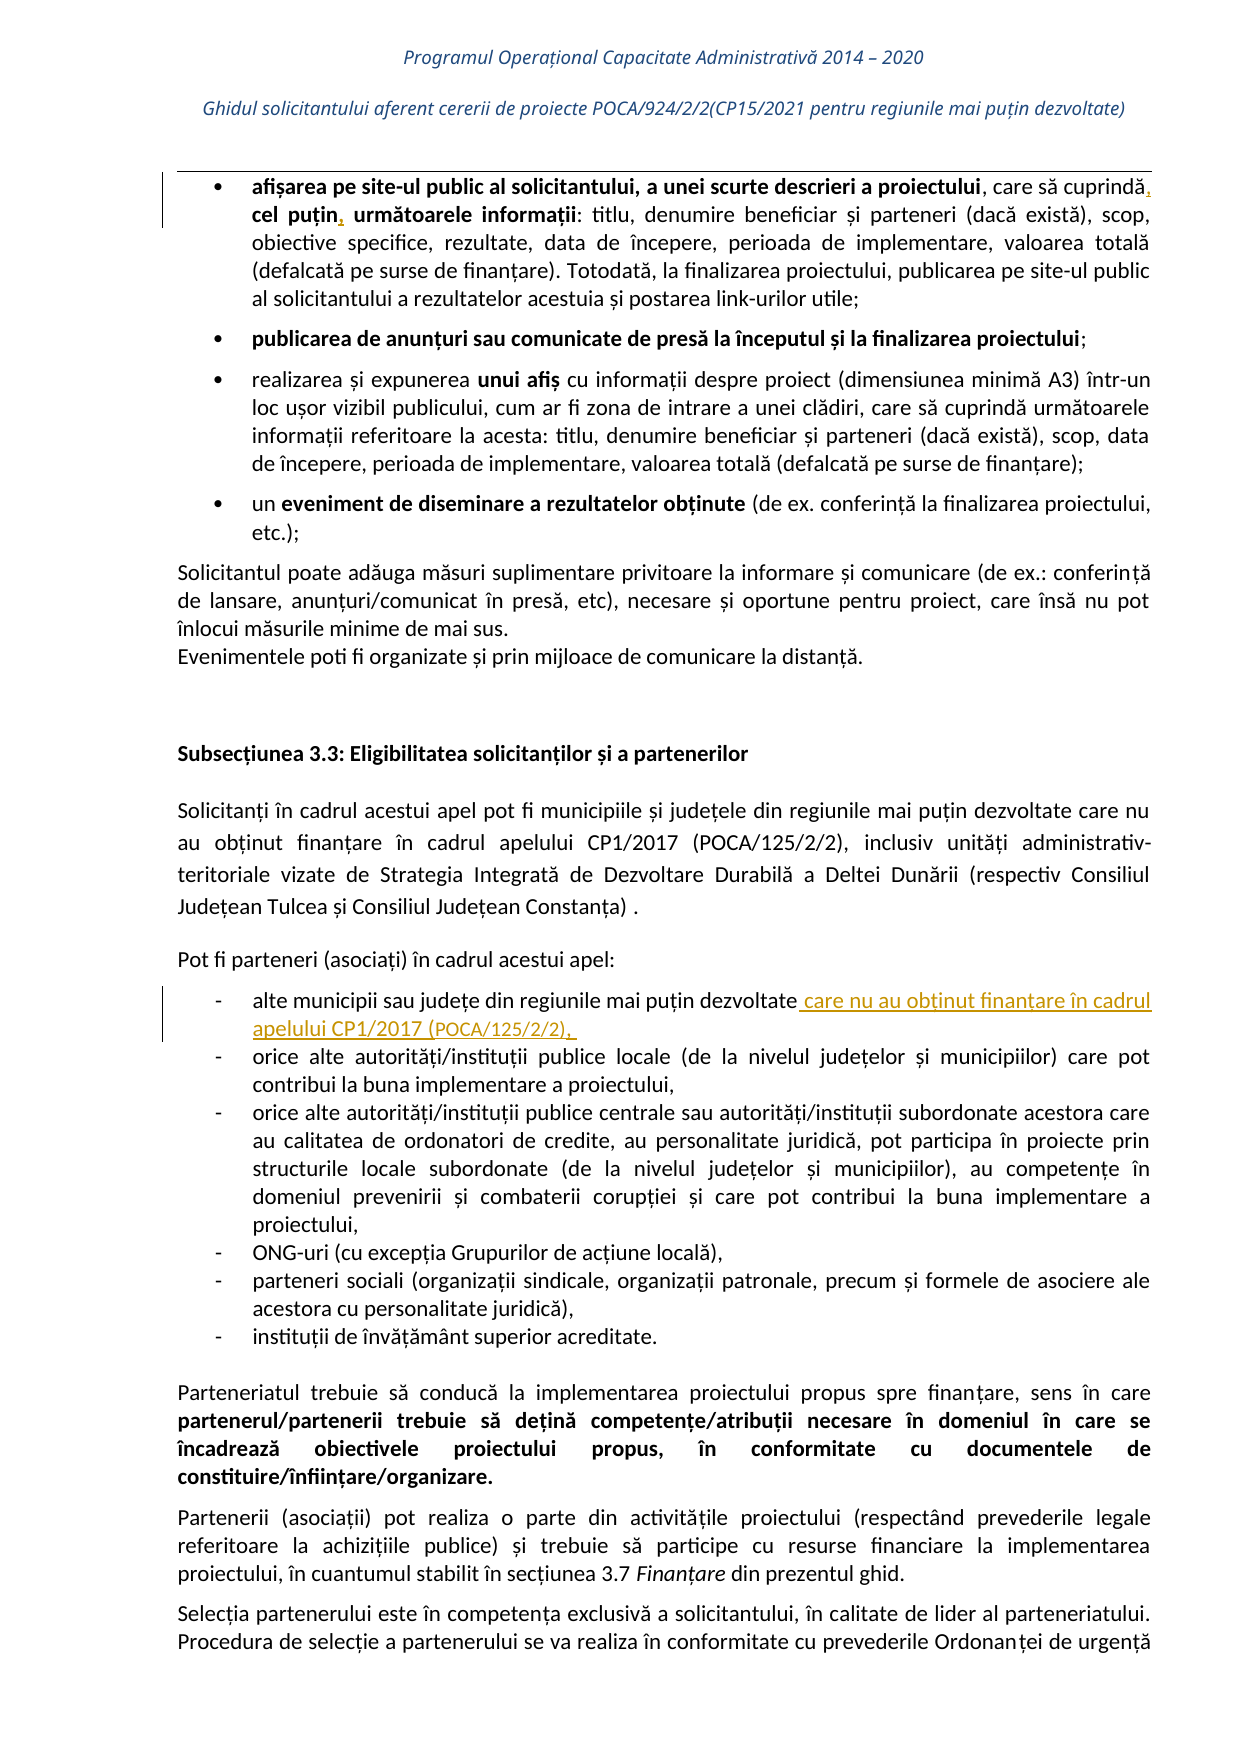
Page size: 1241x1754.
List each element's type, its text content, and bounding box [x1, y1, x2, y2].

text Parteneriatul trebuie să conducă la implementarea proiectului propus spre finanţare, sens în care partenerul/partenerii trebuie să deţină competențe/atribuții necesare în domeniul în care se încadrează obiectivele proiectului propus, în conformitate cu documentele de constituire/înființare/organizare. [177, 1378, 1152, 1490]
list alte municipii sau județe din regiunile mai puțin dezvoltate [215, 986, 1152, 1042]
list orice alte autorități/instituții publice locale (de la nivelul județelor și municipiilor) care pot contribui la buna implementare a proiectului, [215, 1042, 1152, 1098]
text Partenerii (asociații) pot realiza o parte din activităţile proiectului (respectând prevederile legale referitoare la achiziţiile publice) și trebuie să participe cu resurse financiare la implementarea proiectului, în cuantumul stabilit în secțiunea 3.7 Finanțare din prezentul ghid. [177, 1503, 1152, 1587]
list instituții de învățământ superior acreditate. [215, 1322, 1152, 1350]
list un eveniment de diseminare a rezultatelor obținute (de ex. conferință la finalizarea proiectului, etc.); [214, 489, 1152, 546]
text Evenimentele poti fi organizate și prin mijloace de comunicare la distanță. [177, 642, 1152, 670]
list realizarea și expunerea unui afiș cu informații despre proiect (dimensiunea minimă A3) într-un loc ușor vizibil publicului, cum ar fi zona de intrare a unei clădiri, care să cuprindă următoarele informații referitoare la acesta: titlu, denumire beneficiar și parteneri (dacă există), scop, data de începere, perioada de implementare, valoarea totală (defalcată pe surse de finanțare); [214, 365, 1152, 477]
list ONG-uri (cu excepția Grupurilor de acțiune locală), [215, 1238, 1152, 1266]
list afișarea pe site-ul public al solicitantului, a unei scurte descrieri a proiectului, care să cuprindă cel puțin următoarele informații: titlu, denumire beneficiar și parteneri (dacă există), scop, obiective specifice, rezultate, data de începere, perioada de implementare, valoarea totală (defalcată pe surse de finanțare). Totodată, la finalizarea proiectului, publicarea pe site-ul public al solicitantului a rezultatelor acestuia și postarea link-urilor utile; [214, 172, 1152, 312]
text Pot fi parteneri (asociați) în cadrul acestui apel: [177, 946, 1152, 973]
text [177, 1599, 1152, 1656]
list parteneri sociali (organizaţii sindicale, organizații patronale, precum și formele de asociere ale acestora cu personalitate juridică), [215, 1266, 1152, 1322]
text Solicitanți în cadrul acestui apel pot fi municipiile și județele din regiunile mai puțin dezvoltate care nu au obținut finanțare în cadrul apelului CP1/2017 (POCA/125/2/2), inclusiv unităţi administrativ-teritoriale vizate de Strategia Integrată de Dezvoltare Durabilă a Deltei Dunării (respectiv Consiliul Județean Tulcea și Consiliul Județean Constanța) . [177, 796, 1152, 921]
list orice alte autorități/instituții publice centrale sau autorități/instituții subordonate acestora care au calitatea de ordonatori de credite, au personalitate juridică, pot participa în proiecte prin structurile locale subordonate (de la nivelul județelor și municipiilor), au competențe în domeniul prevenirii și combaterii corupției și care pot contribui la buna implementare a proiectului, [215, 1098, 1152, 1238]
list publicarea de anunțuri sau comunicate de presă la începutul și la finalizarea proiectului; [214, 324, 1152, 352]
text Solicitantul poate adăuga măsuri suplimentare privitoare la informare și comunicare (de ex.: conferinţă de lansare, anunțuri/comunicat în presă, etc), necesare și oportune pentru proiect, care însă nu pot înlocui măsurile minime de mai sus. [177, 558, 1152, 642]
subtitle Subsecțiunea 3.3: Eligibilitatea solicitanților și a partenerilor [177, 739, 1152, 767]
